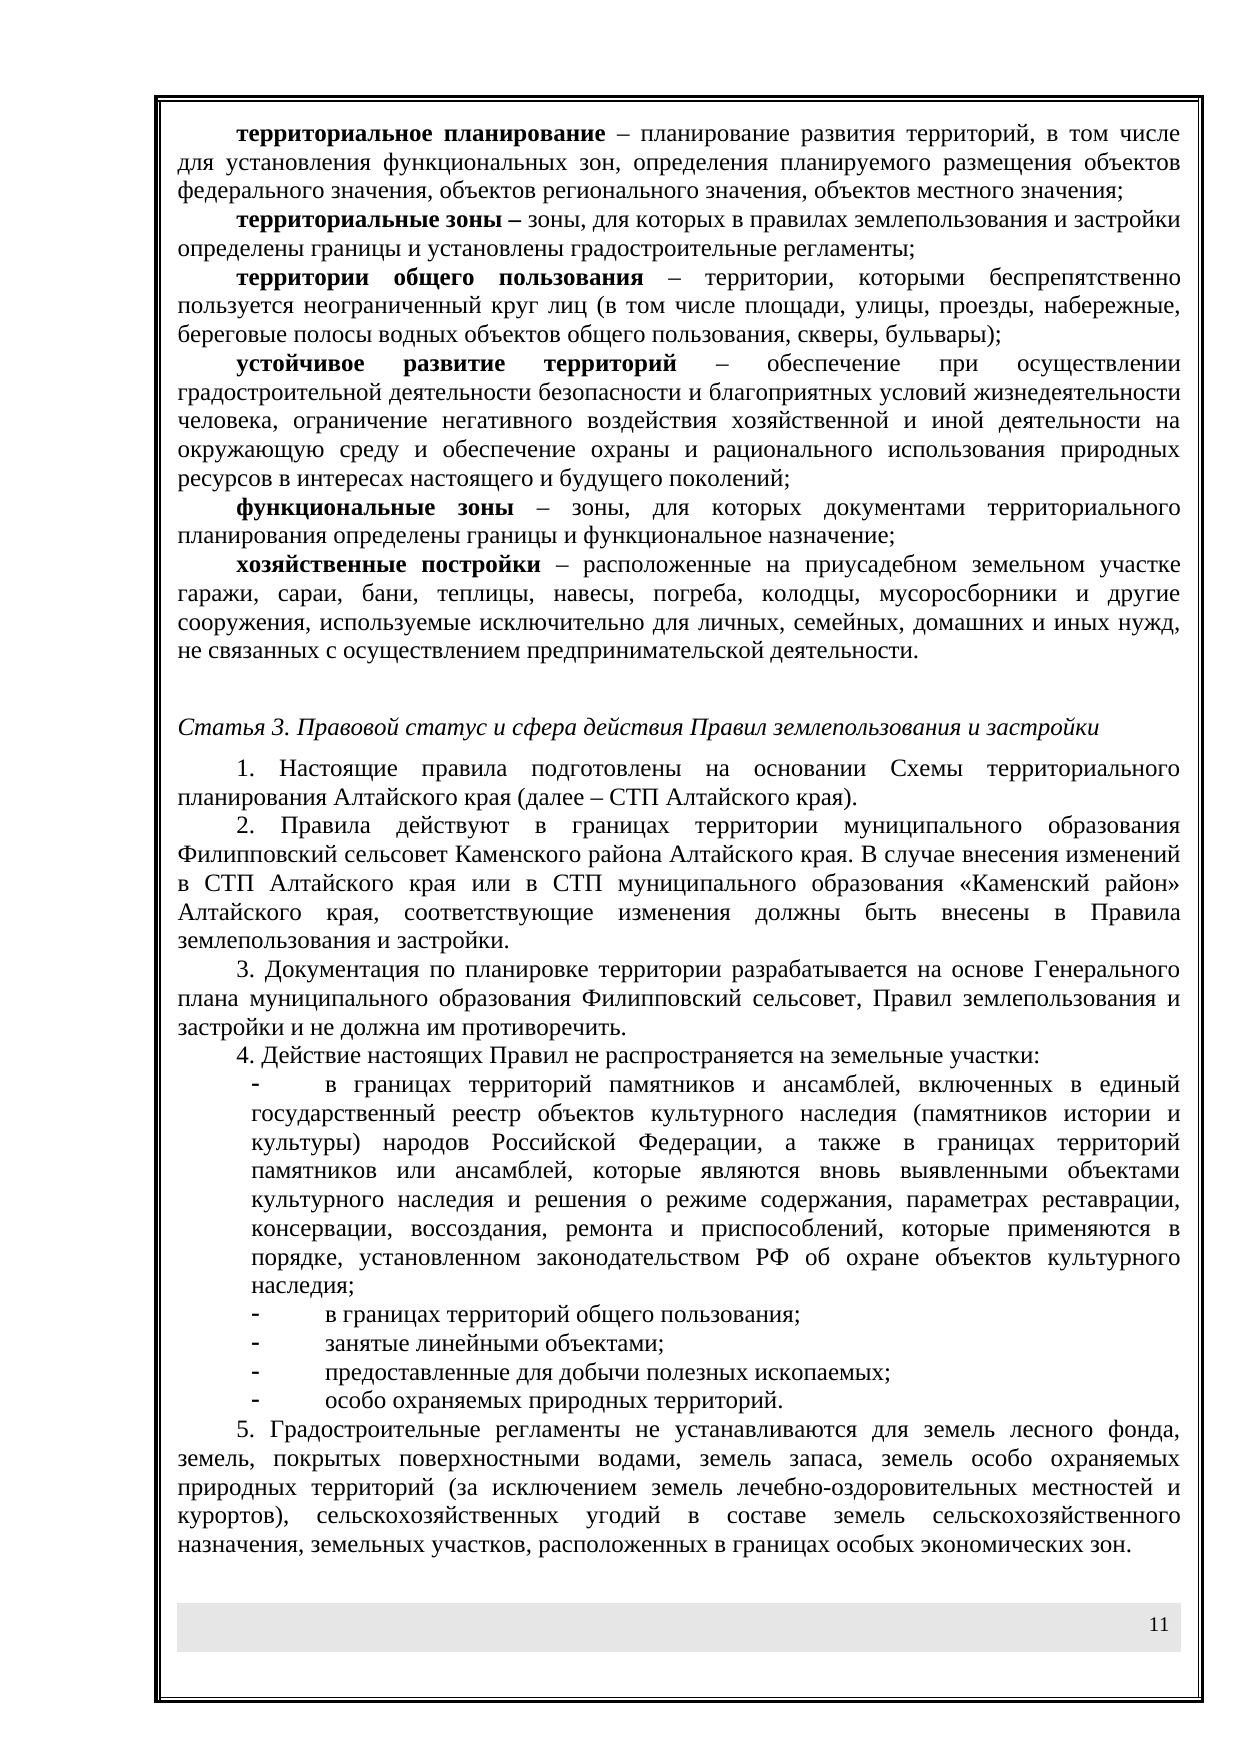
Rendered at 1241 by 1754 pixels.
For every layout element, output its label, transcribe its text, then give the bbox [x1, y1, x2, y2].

text территориальные зоны – зоны, для которых в правилах землепользования и застройки определены границы и установлены градостроительные регламенты; [177, 204, 1181, 262]
text 4. Действие настоящих Правил не распространяется на земельные участки: [177, 1041, 1181, 1069]
text территории общего пользования – территории, которыми беспрепятственно пользуется неограниченный круг лиц (в том числе площади, улицы, проезды, набережные, береговые полосы водных объектов общего пользования, скверы, бульвары); [177, 262, 1181, 348]
text 2. Правила действуют в границах территории муниципального образования Филипповский сельсовет Каменского района Алтайского края. В случае внесения изменений в СТП Алтайского края или в СТП муниципального образования «Каменский район» Алтайского края, соответствующие изменения должны быть внесены в Правила землепользования и застройки. [177, 811, 1181, 954]
text 3. Документация по планировке территории разрабатывается на основе Генерального плана муниципального образования Филипповский сельсовет, Правил землепользования и застройки и не должна им противоречить. [177, 954, 1181, 1041]
list особо охраняемых природных территорий. [251, 1386, 1181, 1414]
list в границах территорий общего пользования; [251, 1299, 1181, 1328]
text территориальное планирование – планирование развития территорий, в том числе для установления функциональных зон, определения планируемого размещения объектов федерального значения, объектов регионального значения, объектов местного значения; [177, 118, 1181, 204]
list занятые линейными объектами; [251, 1328, 1181, 1357]
subtitle Статья 3. Правовой статус и сфера действия Правил землепользования и застройки [177, 712, 1181, 741]
text 5. Градостроительные регламенты не устанавливаются для земель лесного фонда, земель, покрытых поверхностными водами, земель запаса, земель особо охраняемых природных территорий (за исключением земель лечебно-оздоровительных местностей и курортов), сельскохозяйственных угодий в составе земель сельскохозяйственного назначения, земельных участков, расположенных в границах особых экономических зон. [177, 1414, 1181, 1558]
text устойчивое развитие территорий – обеспечение при осуществлении градостроительной деятельности безопасности и благоприятных условий жизнедеятельности человека, ограничение негативного воздействия хозяйственной и иной деятельности на окружающую среду и обеспечение охраны и рационального использования природных ресурсов в интересах настоящего и будущего поколений; [177, 348, 1181, 492]
list в границах территорий памятников и ансамблей, включенных в единый государственный реестр объектов культурного наследия (памятников истории и культуры) народов Российской Федерации, а также в границах территорий памятников или ансамблей, которые являются вновь выявленными объектами культурного наследия и решения о режиме содержания, параметрах реставрации, консервации, воссоздания, ремонта и приспособлений, которые применяются в порядке, установленном законодательством РФ об охране объектов культурного наследия; [251, 1069, 1181, 1299]
text функциональные зоны – зоны, для которых документами территориального планирования определены границы и функциональное назначение; [177, 492, 1181, 549]
text хозяйственные постройки – расположенные на приусадебном земельном участке гаражи, сараи, бани, теплицы, навесы, погреба, колодцы, мусоросборники и другие сооружения, используемые исключительно для личных, семейных, домашних и иных нужд, не связанных с осуществлением предпринимательской деятельности. [177, 549, 1181, 664]
text 1. Настоящие правила подготовлены на основании Схемы территориального планирования Алтайского края (далее – СТП Алтайского края). [177, 753, 1181, 811]
list предоставленные для добычи полезных ископаемых; [251, 1357, 1181, 1386]
